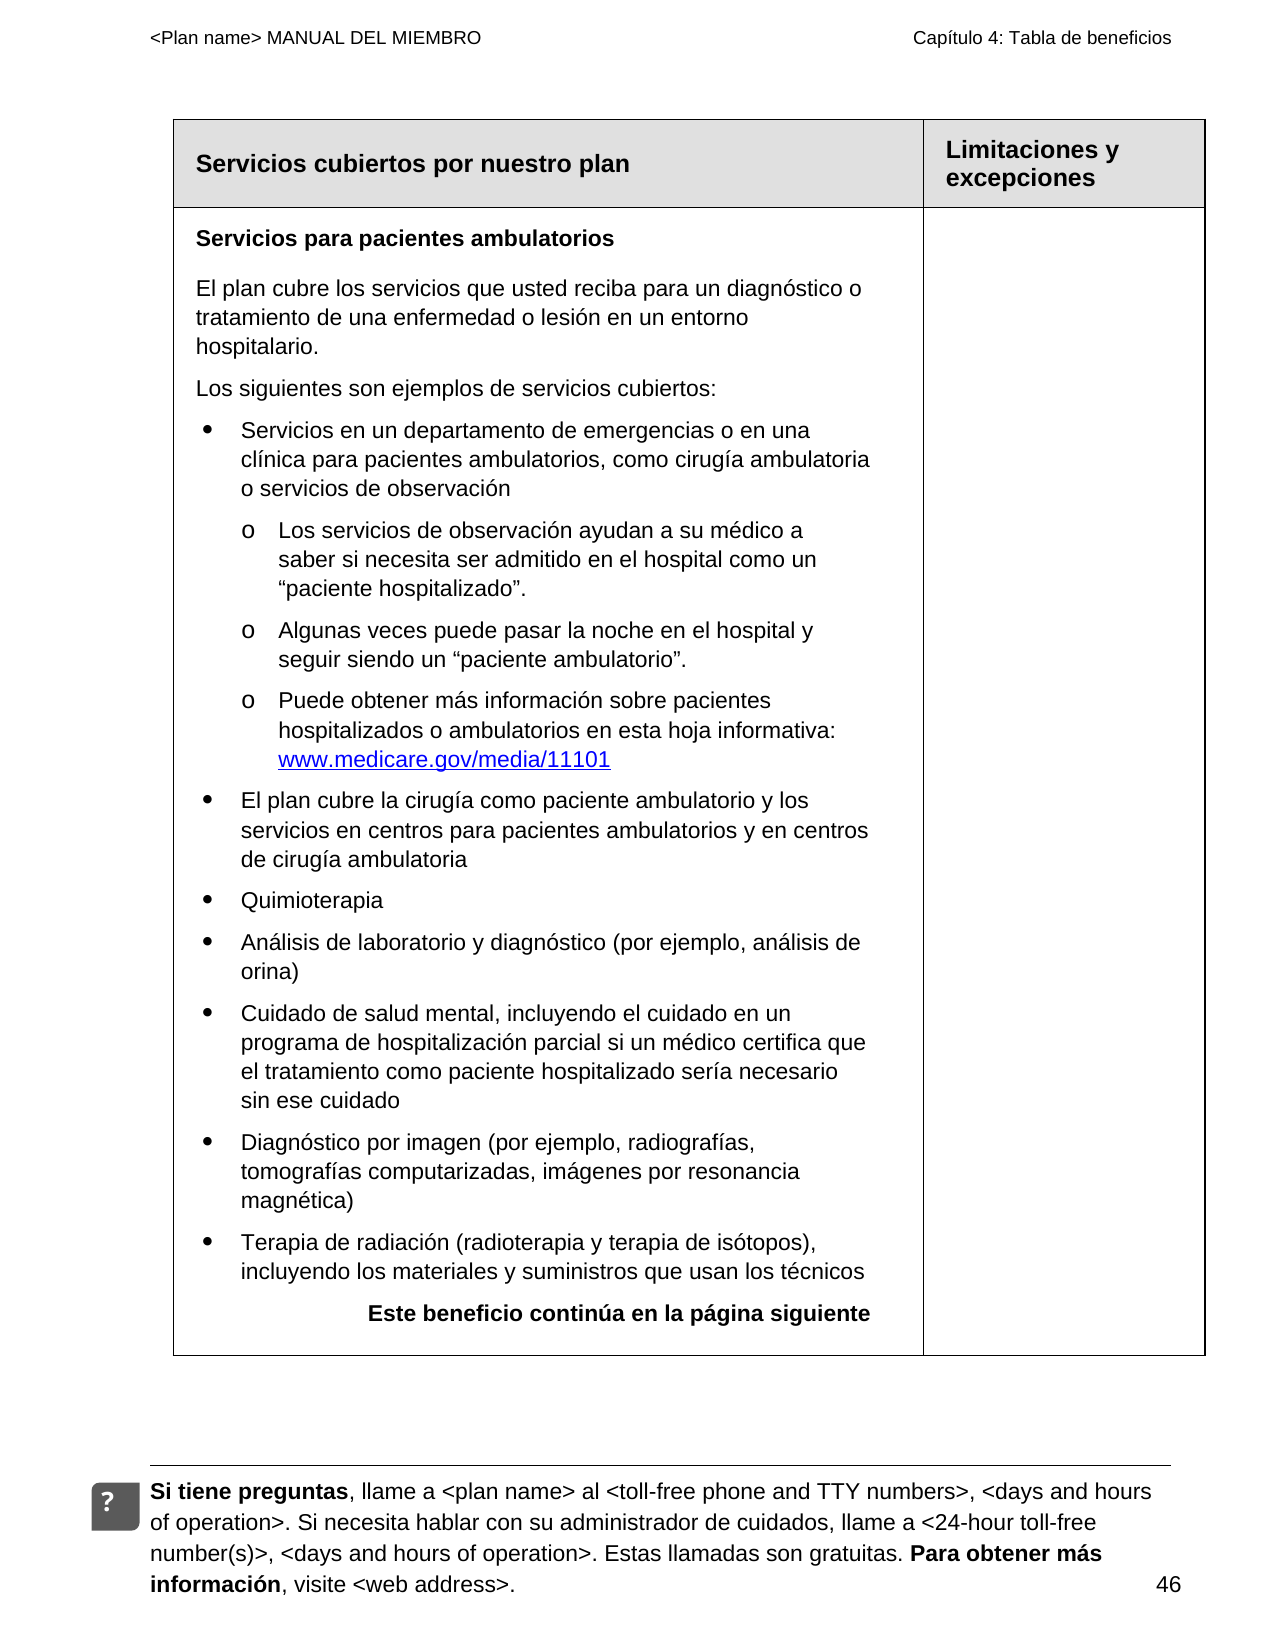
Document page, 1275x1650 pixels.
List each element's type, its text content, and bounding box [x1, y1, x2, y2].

table_cell Servicios para pacientes ambulatorios El plan cubre los servicios que usted reciba para un diagnóstico o tratamiento de una enfermedad o lesión en un entorno hospitalario. Los siguientes son ejemplos de servicios cubiertos: Servicios en un departamento de emergencias o en una clínica para pacientes ambulatorios, como cirugía ambulatoria o servicios de observación Los servicios de observación ayudan a su médico a saber si necesita ser admitido en el hospital como un “paciente hospitalizado”. Algunas veces puede pasar la noche en el hospital y seguir siendo un “paciente ambulatorio”. Puede obtener más información sobre pacientes hospitalizados o ambulatorios en esta hoja informativa: www.medicare.gov/media/11101 El plan cubre la cirugía como paciente ambulatorio y los servicios en centros para pacientes ambulatorios y en centros de cirugía ambulatoria Quimioterapia Análisis de laboratorio y diagnóstico (por ejemplo, análisis de orina) Cuidado de salud mental, incluyendo el cuidado en un programa de hospitalización parcial si un médico certifica que el tratamiento como paciente hospitalizado sería necesario sin ese cuidado Diagnóstico por imagen (por ejemplo, radiografías, tomografías computarizadas, imágenes por resonancia magnética) Terapia de radiación (radioterapia y terapia de isótopos), incluyendo los materiales y suministros que usan los técnicos Este beneficio continúa en la página siguiente [174, 208, 923, 1355]
table_cell [924, 208, 1204, 1355]
table_header Limitaciones y excepciones [924, 120, 1204, 207]
table_header Servicios cubiertos por nuestro plan [174, 120, 923, 207]
